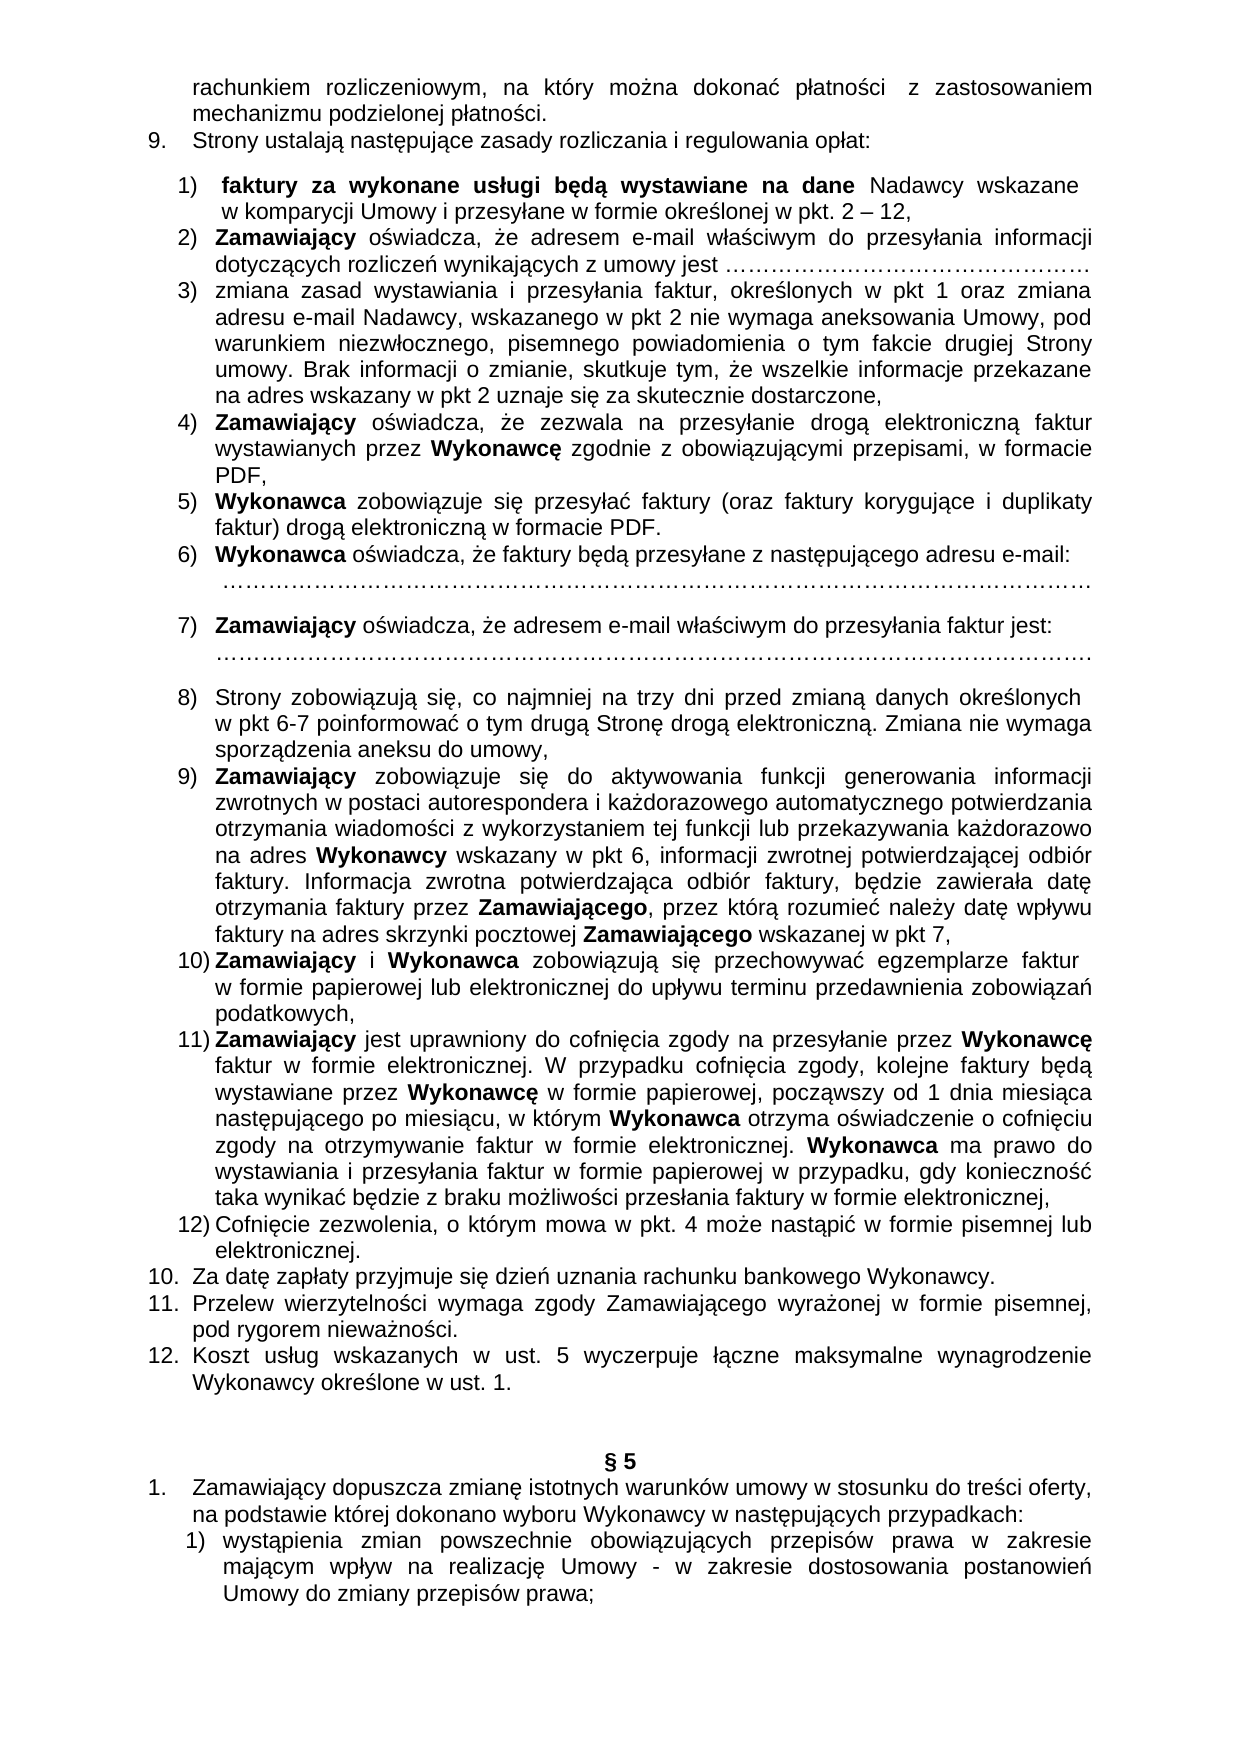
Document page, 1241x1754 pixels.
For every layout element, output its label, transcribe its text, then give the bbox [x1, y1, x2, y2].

text …………………………………………………………………………………………………… [221, 567, 1093, 593]
list Za datę zapłaty przyjmuje się dzień uznania rachunku bankowego Wykonawcy. [148, 1263, 1093, 1290]
text § 5 [148, 1448, 1093, 1474]
list Wykonawca oświadcza, że faktury będą przesyłane z następującego adresu e-mail: [177, 541, 1093, 567]
list faktury za wykonane usługi będą wystawiane na dane Nadawcy wskazane w komparycji Umowy i przesyłane w formie określonej w pkt. 2 – 12, [177, 172, 1093, 224]
list Zamawiający i Wykonawca zobowiązują się przechowywać egzemplarze faktur w formie papierowej lub elektronicznej do upływu terminu przedawnienia zobowiązań podatkowych, [177, 947, 1093, 1026]
list Przelew wierzytelności wymaga zgody Zamawiającego wyrażonej w formie pisemnej, pod rygorem nieważności. [148, 1290, 1093, 1342]
list Zamawiający jest uprawniony do cofnięcia zgody na przesyłanie przez Wykonawcę faktur w formie elektronicznej. W przypadku cofnięcia zgody, kolejne faktury będą wystawiane przez Wykonawcę w formie papierowej, począwszy od 1 dnia miesiąca następującego po miesiącu, w którym Wykonawca otrzyma oświadczenie o cofnięciu zgody na otrzymywanie faktur w formie elektronicznej. Wykonawca ma prawo do wystawiania i przesyłania faktur w formie papierowej w przypadku, gdy konieczność taka wynikać będzie z braku możliwości przesłania faktury w formie elektronicznej, [177, 1026, 1093, 1211]
text ……………………………………………………………………………………………………. [148, 638, 1093, 665]
list Zamawiający oświadcza, że adresem e-mail właściwym do przesyłania faktur jest: [177, 612, 1093, 638]
list Strony zobowiązują się, co najmniej na trzy dni przed zmianą danych określonych w pkt 6-7 poinformować o tym drugą Stronę drogą elektroniczną. Zmiana nie wymaga sporządzenia aneksu do umowy, [177, 683, 1093, 763]
list Zamawiający oświadcza, że adresem e-mail właściwym do przesyłania informacji dotyczących rozliczeń wynikających z umowy jest ………………………………………… [177, 224, 1093, 277]
list Wykonawca zobowiązuje się przesyłać faktury (oraz faktury korygujące i duplikaty faktur) drogą elektroniczną w formacie PDF. [177, 488, 1093, 541]
list Zamawiający oświadcza, że zezwala na przesyłanie drogą elektroniczną faktur wystawianych przez Wykonawcę zgodnie z obowiązującymi przepisami, w formacie PDF, [177, 409, 1093, 488]
list Strony ustalają następujące zasady rozliczania i regulowania opłat: [148, 127, 1093, 153]
list zmiana zasad wystawiania i przesyłania faktur, określonych w pkt 1 oraz zmiana adresu e-mail Nadawcy, wskazanego w pkt 2 nie wymaga aneksowania Umowy, pod warunkiem niezwłocznego, pisemnego powiadomienia o tym fakcie drugiej Strony umowy. Brak informacji o zmianie, skutkuje tym, że wszelkie informacje przekazane na adres wskazany w pkt 2 uznaje się za skutecznie dostarczone, [177, 277, 1093, 409]
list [148, 74, 1093, 127]
list Zamawiający zobowiązuje się do aktywowania funkcji generowania informacji zwrotnych w postaci autorespondera i każdorazowego automatycznego potwierdzania otrzymania wiadomości z wykorzystaniem tej funkcji lub przekazywania każdorazowo na adres Wykonawcy wskazany w pkt 6, informacji zwrotnej potwierdzającej odbiór faktury. Informacja zwrotna potwierdzająca odbiór faktury, będzie zawierała datę otrzymania faktury przez Zamawiającego, przez którą rozumieć należy datę wpływu faktury na adres skrzynki pocztowej Zamawiającego wskazanej w pkt 7, [177, 763, 1093, 947]
list wystąpienia zmian powszechnie obowiązujących przepisów prawa w zakresie mającym wpływ na realizację Umowy - w zakresie dostosowania postanowień Umowy do zmiany przepisów prawa; [185, 1527, 1093, 1606]
list Zamawiający dopuszcza zmianę istotnych warunków umowy w stosunku do treści oferty, na podstawie której dokonano wyboru Wykonawcy w następujących przypadkach: [148, 1474, 1093, 1527]
list Cofnięcie zezwolenia, o którym mowa w pkt. 4 może nastąpić w formie pisemnej lub elektronicznej. [177, 1211, 1093, 1263]
list Koszt usług wskazanych w ust. 5 wyczerpuje łączne maksymalne wynagrodzenie Wykonawcy określone w ust. 1. [148, 1342, 1093, 1395]
